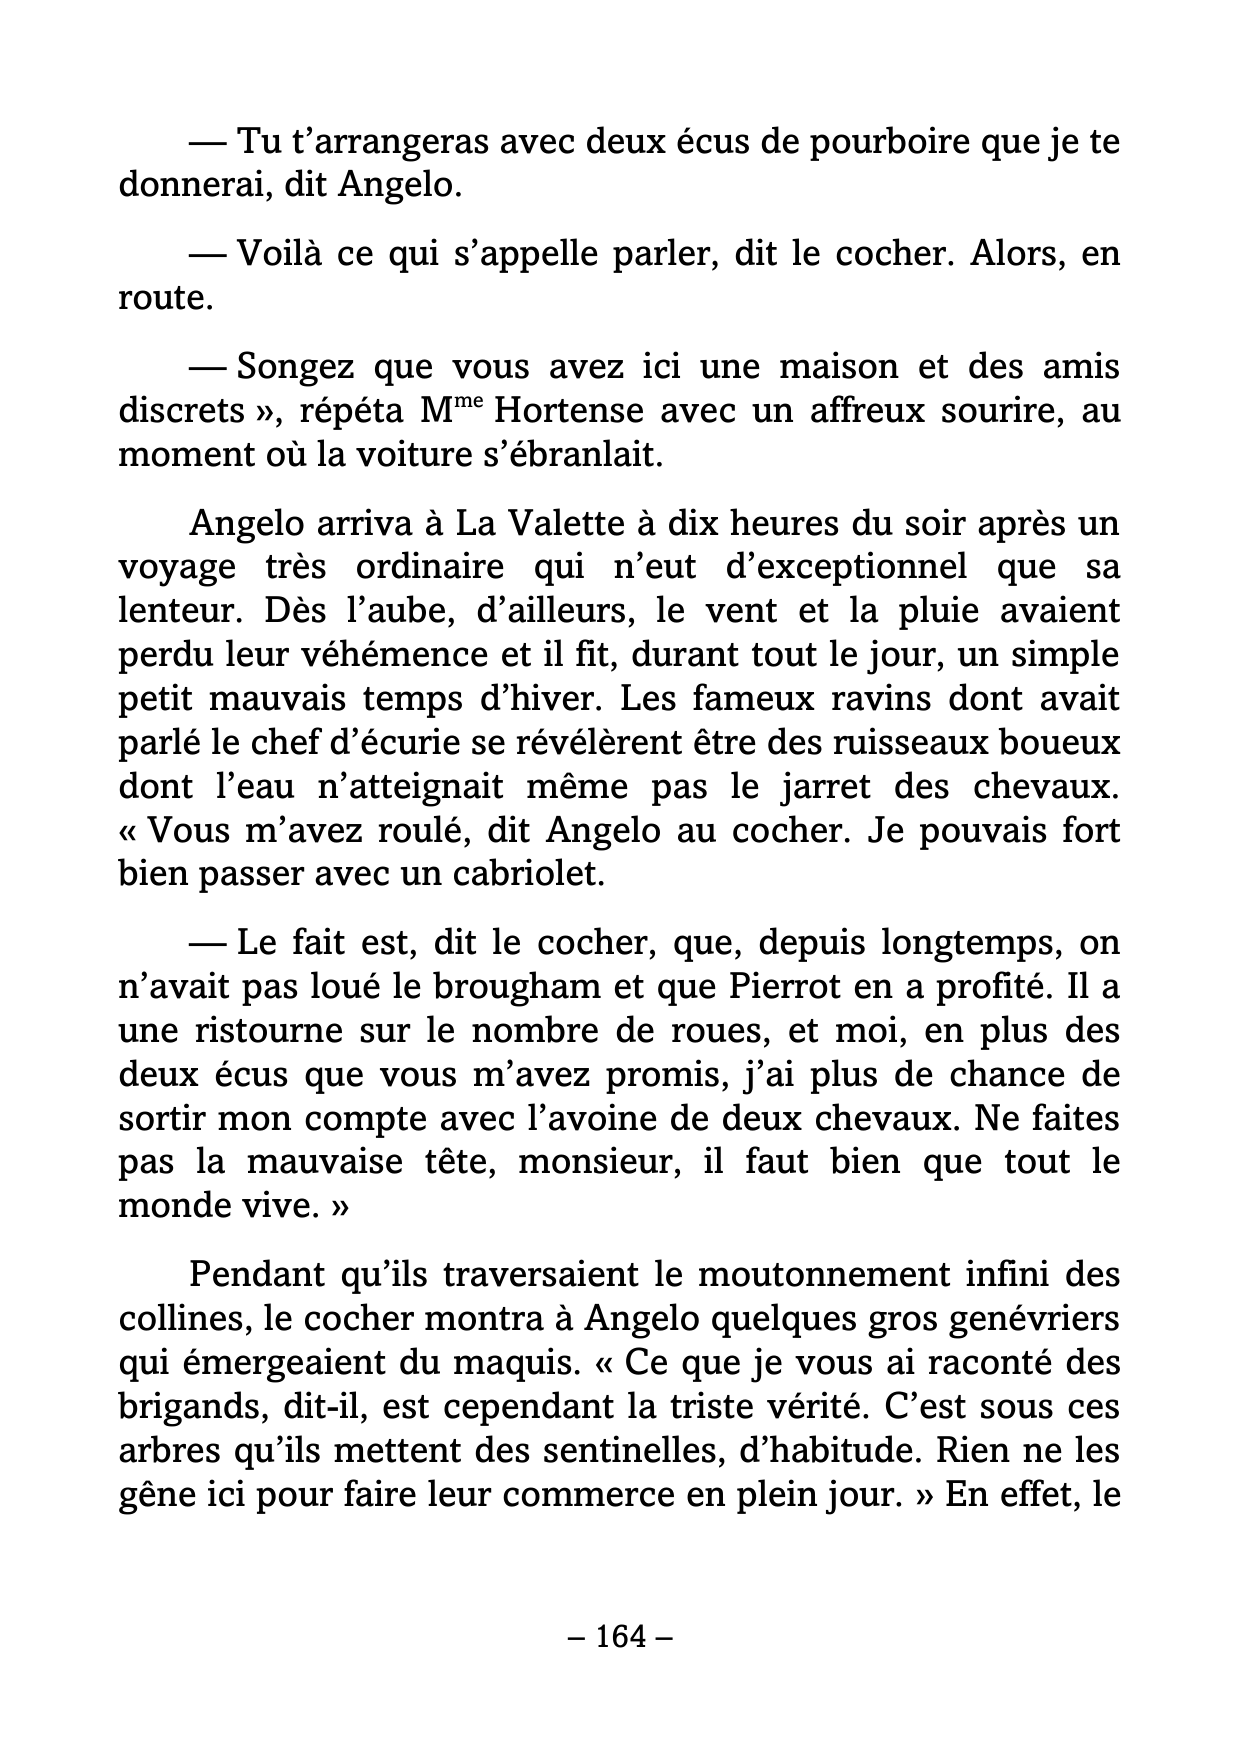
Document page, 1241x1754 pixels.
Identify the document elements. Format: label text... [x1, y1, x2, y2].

text — Songez que vous avez ici une maison et des amis discrets », répéta Mme Hortense avec un affreux sourire, au moment où la voiture s’ébranlait. [118, 343, 1122, 475]
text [118, 1252, 1122, 1515]
text Angelo arriva à La Valette à dix heures du soir après un voyage très ordinaire qui n’eut d’exceptionnel que sa lenteur. Dès l’aube, d’ailleurs, le vent et la pluie avaient perdu leur véhémence et il fit, durant tout le jour, un simple petit mauvais temps d’hiver. Les fameux ravins dont avait parlé le chef d’écurie se révélèrent être des ruisseaux boueux dont l’eau n’atteignait même pas le jarret des chevaux. « Vous m’avez roulé, dit Angelo au cocher. Je pouvais fort bien passer avec un cabriolet. [118, 500, 1122, 895]
text — Voilà ce qui s’appelle parler, dit le cocher. Alors, en route. [118, 231, 1122, 318]
text — Tu t’arrangeras avec deux écus de pourboire que je te donnerai, dit Angelo. [118, 118, 1122, 206]
text — Le fait est, dit le cocher, que, depuis longtemps, on n’avait pas loué le brougham et que Pierrot en a profité. Il a une ristourne sur le nombre de roues, et moi, en plus des deux écus que vous m’avez promis, j’ai plus de chance de sortir mon compte avec l’avoine de deux chevaux. Ne faites pas la mauvaise tête, monsieur, il faut bien que tout le monde vive. » [118, 920, 1122, 1227]
